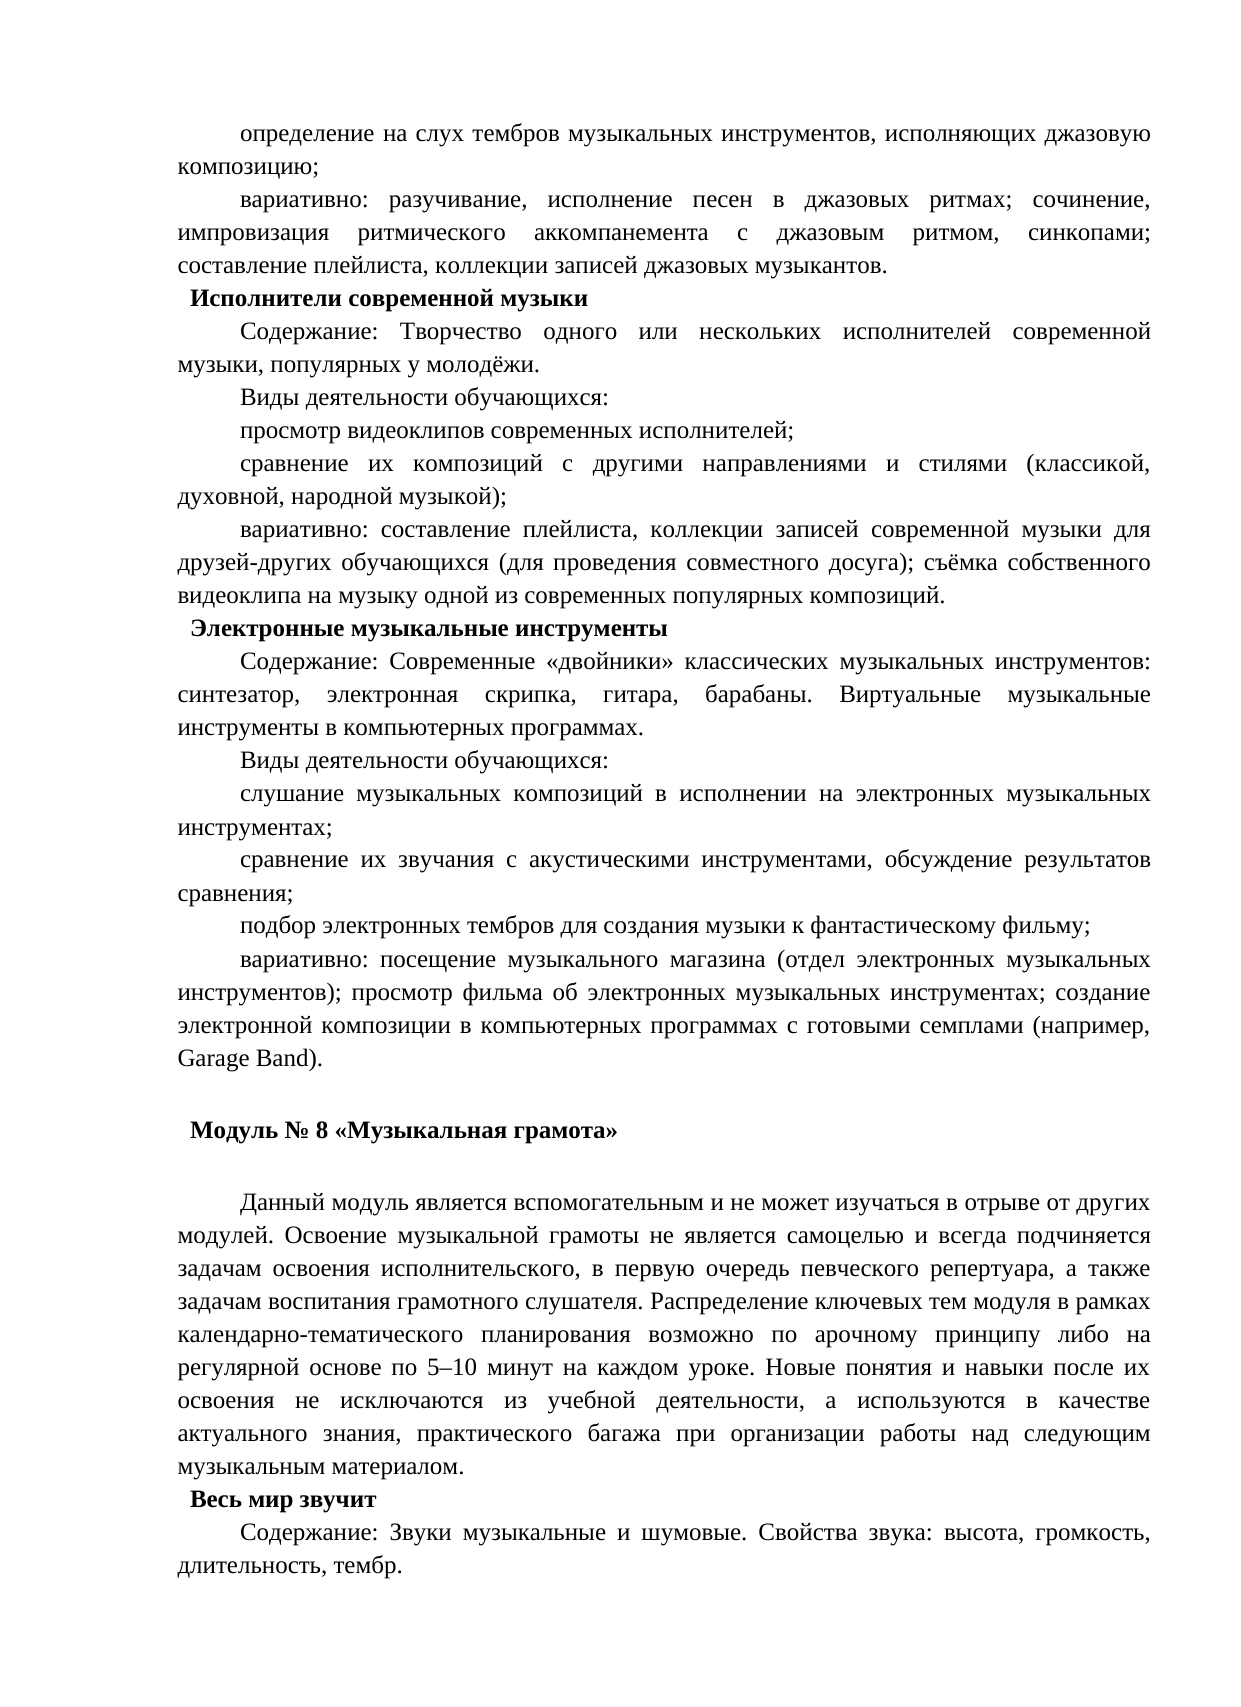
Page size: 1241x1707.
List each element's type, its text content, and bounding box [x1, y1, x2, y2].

text Данный модуль является вспомогательным и не может изучаться в отрыве от других модулей. Освоение музыкальной грамоты не является самоцелью и всегда подчиняется задачам освоения исполнительского, в первую очередь певческого репертуара, а также задачам воспитания грамотного слушателя. Распределение ключевых тем модуля в рамках календарно-тематического планирования возможно по арочному принципу либо на регулярной основе по 5–10 минут на каждом уроке. Новые понятия и навыки после их освоения не исключаются из учебной деятельности, а используются в качестве актуального знания, практического багажа при организации работы над следующим музыкальным материалом. [177, 1187, 1152, 1480]
text просмотр видеоклипов современных исполнителей; [177, 415, 1152, 444]
text Содержание: Звуки музыкальные и шумовые. Свойства звука: высота, громкость, длительность, тембр. [177, 1517, 1152, 1579]
text определение на слух тембров музыкальных инструментов, исполняющих джазовую композицию; [177, 118, 1152, 180]
text подбор электронных тембров для создания музыки к фантастическому фильму; [177, 911, 1152, 939]
text сравнение их композиций с другими направлениями и стилями (классикой, духовной, народной музыкой); [177, 448, 1152, 510]
text Содержание: Творчество одного или нескольких исполнителей современной музыки, популярных у молодёжи. [177, 316, 1152, 378]
text Виды деятельности обучающихся: [177, 746, 1152, 774]
text Исполнители современной музыки [190, 283, 1152, 312]
text Содержание: Современные «двойники» классических музыкальных инструментов: синтезатор, электронная скрипка, гитара, барабаны. Виртуальные музыкальные инструменты в компьютерных программах. [177, 646, 1152, 741]
text Электронные музыкальные инструменты [190, 613, 1152, 642]
text Весь мир звучит [190, 1484, 1152, 1513]
text слушание музыкальных композиций в исполнении на электронных музыкальных инструментах; [177, 778, 1152, 840]
text вариативно: разучивание, исполнение песен в джазовых ритмах; сочинение, импровизация ритмического аккомпанемента с джазовым ритмом, синкопами; составление плейлиста, коллекции записей джазовых музыкантов. [177, 184, 1152, 279]
text Виды деятельности обучающихся: [177, 382, 1152, 411]
text вариативно: составление плейлиста, коллекции записей современной музыки для друзей-других обучающихся (для проведения совместного досуга); съёмка собственного видеоклипа на музыку одной из современных популярных композиций. [177, 514, 1152, 609]
text сравнение их звучания с акустическими инструментами, обсуждение результатов сравнения; [177, 844, 1152, 906]
text Модуль № 8 «Музыкальная грамота» [190, 1115, 1152, 1144]
text вариативно: посещение музыкального магазина (отдел электронных музыкальных инструментов); просмотр фильма об электронных музыкальных инструментах; создание электронной композиции в компьютерных программах с готовыми семплами (например, Garage Band). [177, 944, 1152, 1071]
